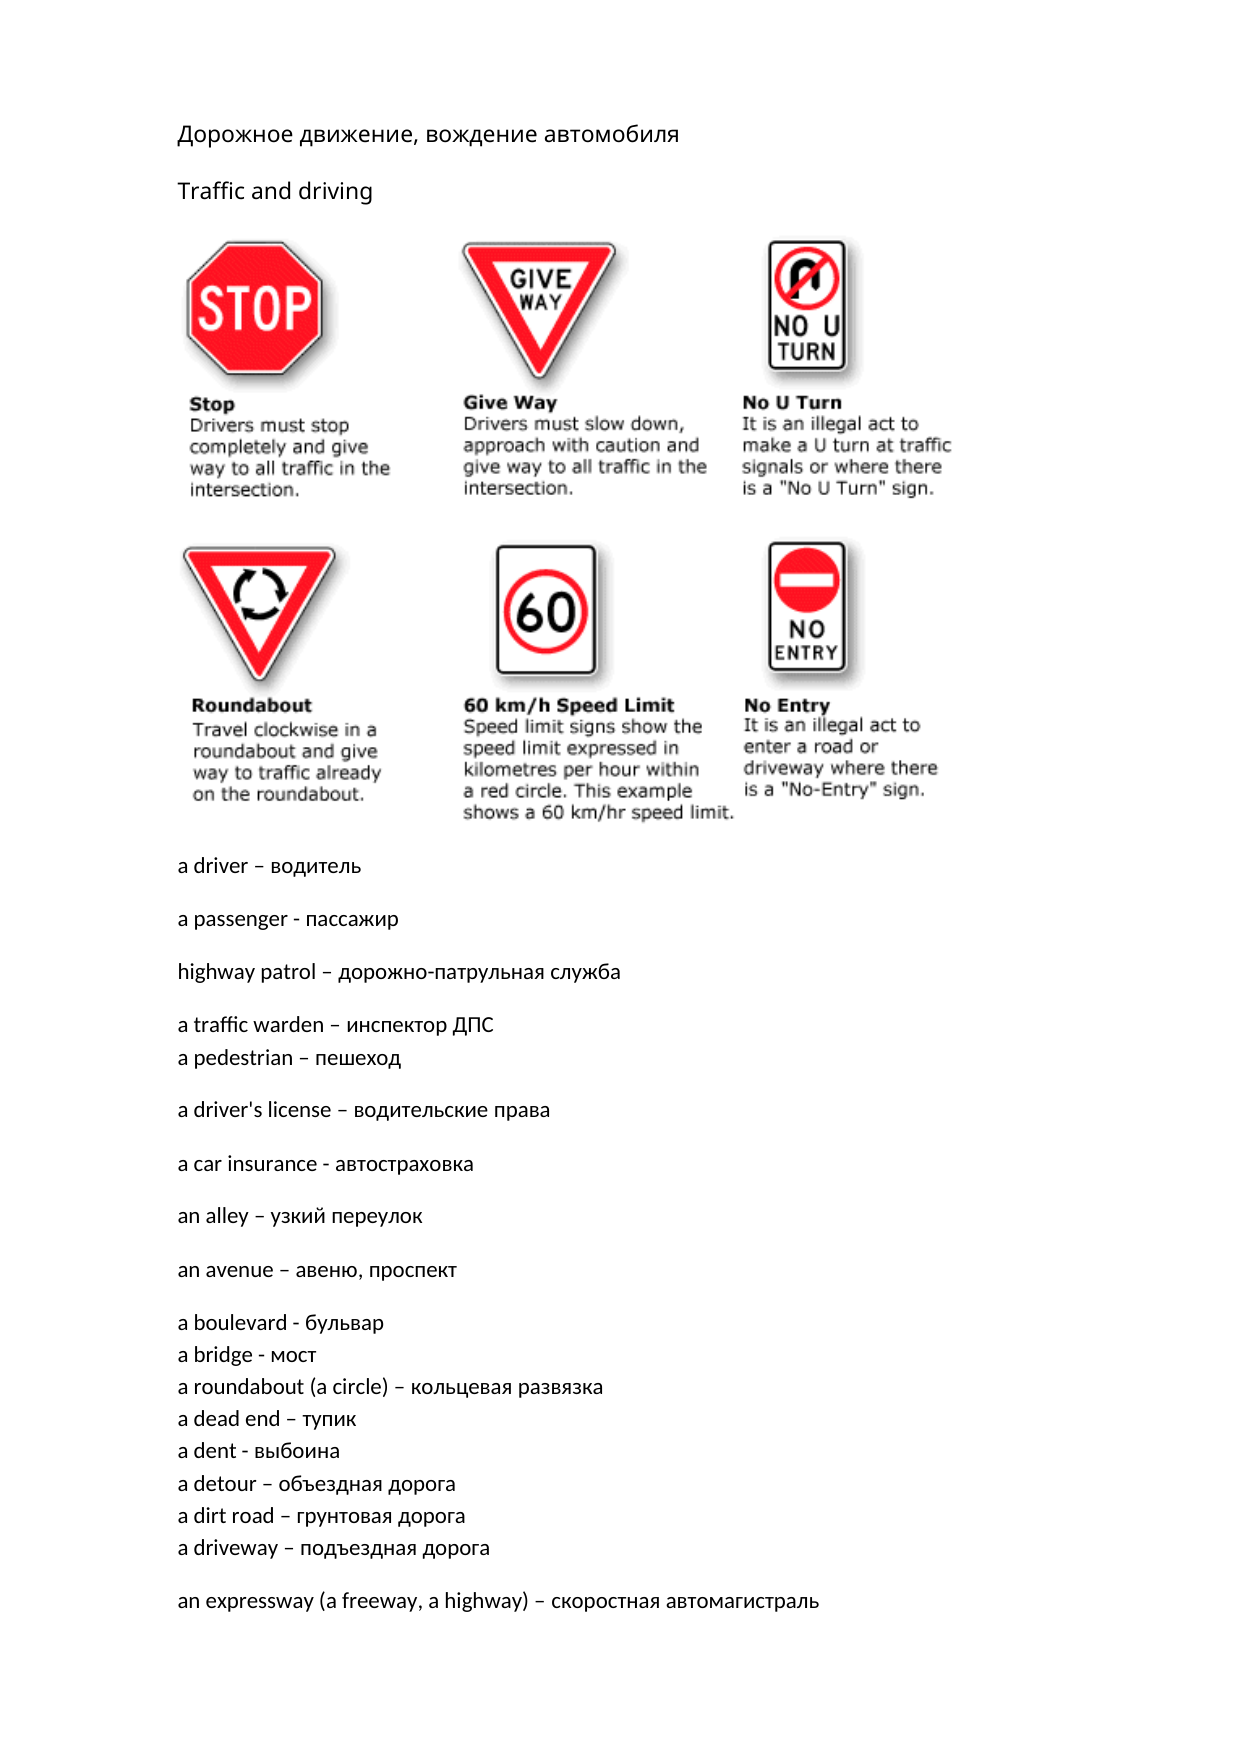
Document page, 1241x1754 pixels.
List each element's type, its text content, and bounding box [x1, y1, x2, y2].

text a driver – водитель [177, 851, 1152, 879]
text a car insurance - автостраховка [177, 1149, 1152, 1177]
picture [177, 231, 958, 827]
text a driver's license – водительские права [177, 1096, 1152, 1124]
text a traffic warden – инспектор ДПС a pedestrian – пешеход [177, 1010, 1152, 1071]
text highway patrol – дорожно-патрульная служба [177, 957, 1152, 985]
text a passenger - пассажир [177, 904, 1152, 932]
text Дорожное движение, вождение автомобиля [177, 118, 1152, 149]
text Traffic and driving [177, 175, 1152, 206]
text an expressway (a freeway, a highway) – скоростная автомагистраль [177, 1586, 1152, 1614]
text an avenue – авеню, проспект [177, 1255, 1152, 1283]
text a boulevard - бульвар a bridge - мост a roundabout (a circle) – кольцевая развязка a dead end – тупик a dent - выбоина a detour – объездная дорога a dirt road – грунтовая дорога a driveway – подъездная дорога [177, 1308, 1152, 1561]
text an alley – узкий переулок [177, 1202, 1152, 1230]
